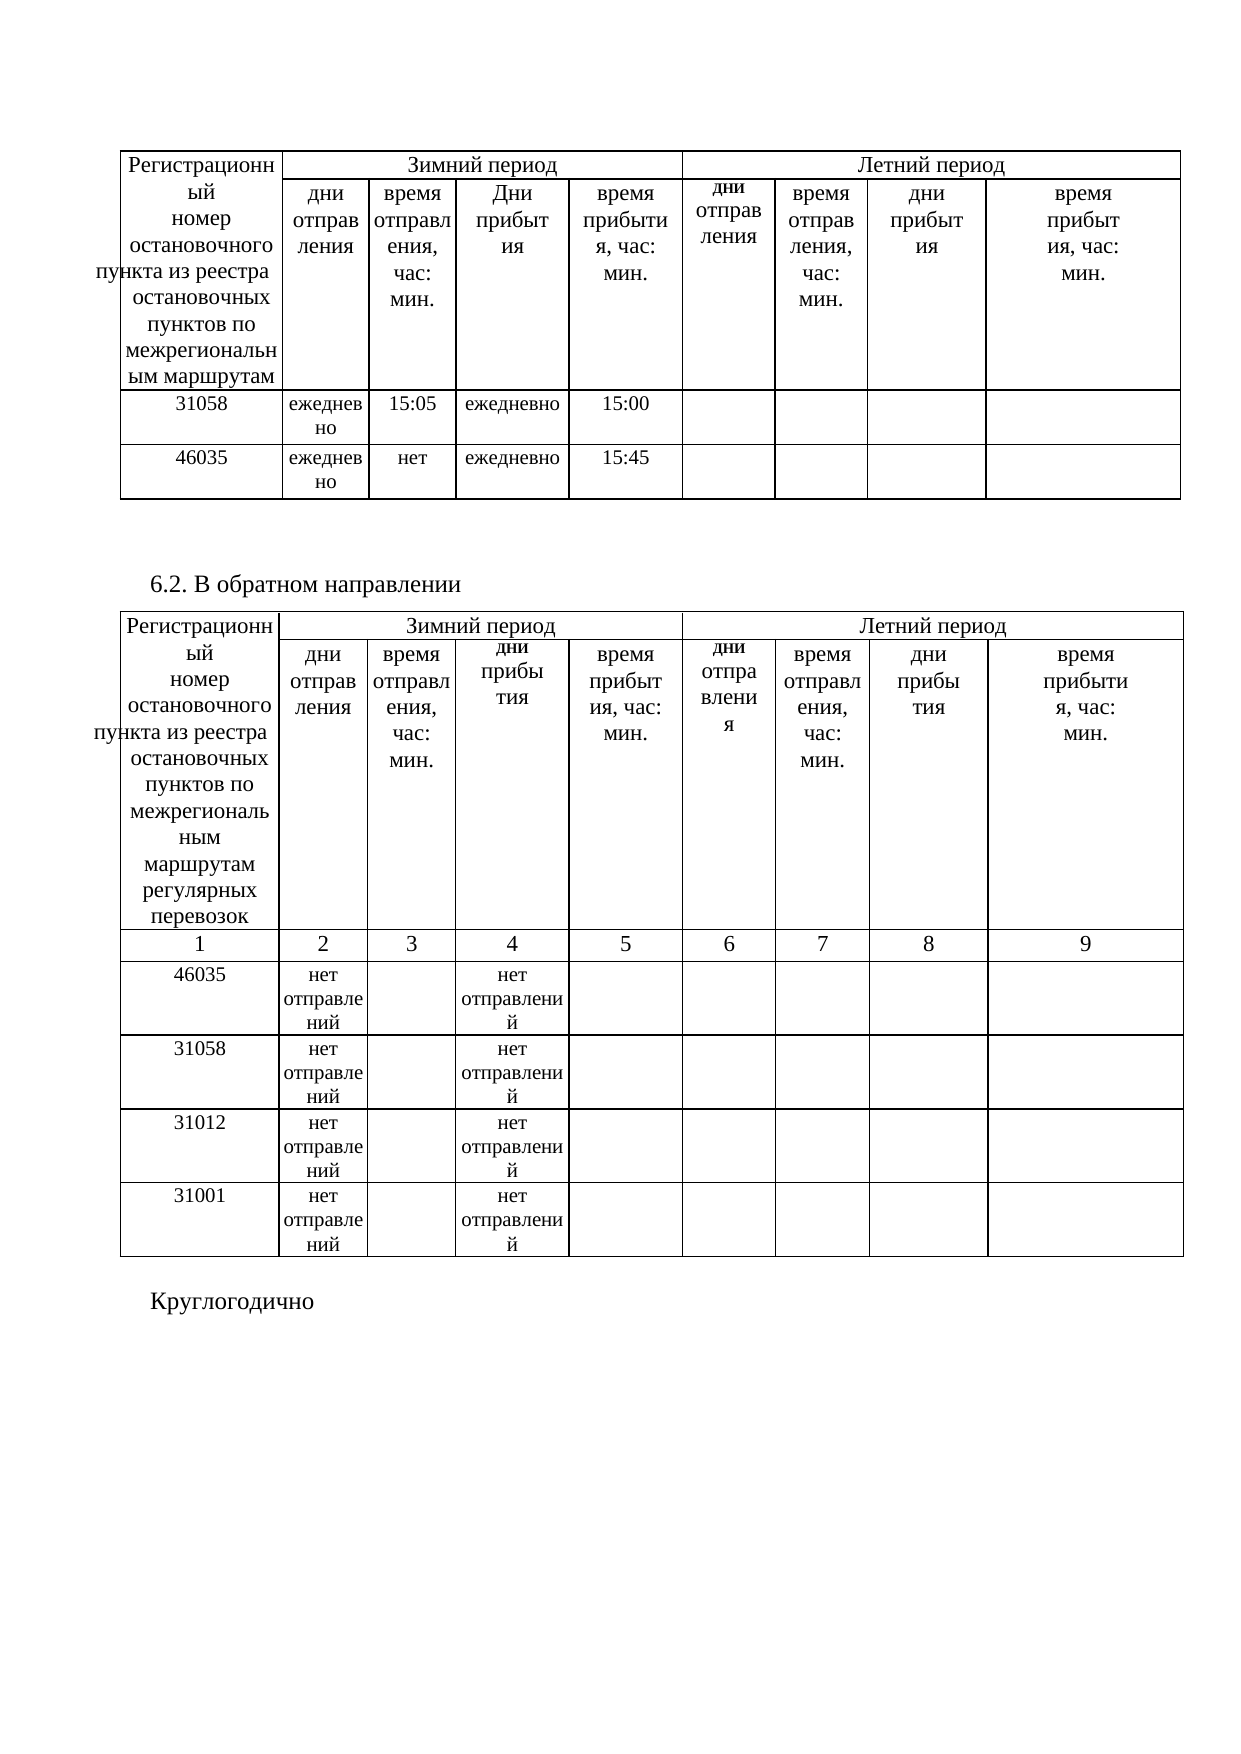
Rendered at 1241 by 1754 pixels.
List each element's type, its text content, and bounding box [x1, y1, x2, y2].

table_cell [368, 1110, 455, 1182]
table_cell время отправл ения, час: мин. [370, 180, 455, 389]
table_cell нет [370, 445, 455, 498]
table_cell [683, 962, 775, 1034]
table_cell [870, 962, 987, 1034]
table_cell [570, 962, 682, 1034]
table_cell нет отправлений [280, 962, 367, 1034]
table_cell [776, 391, 867, 444]
table_cell 4 [456, 930, 568, 961]
table_cell [683, 1036, 775, 1108]
table_cell [570, 1183, 682, 1256]
table_header Летний период [683, 152, 1180, 178]
table_cell [989, 1183, 1183, 1256]
table_cell [776, 1183, 869, 1256]
text 6.2. В обратном направлении [150, 569, 1090, 598]
table_cell нет отправлений [280, 1183, 367, 1256]
table_cell [870, 1036, 987, 1108]
table_cell 2 [280, 930, 367, 961]
table_cell 1 [121, 930, 278, 961]
table_cell [570, 1036, 682, 1108]
table_cell [368, 1036, 455, 1108]
table_cell ДНИ отпра влени я [683, 640, 775, 929]
table_cell [870, 1183, 987, 1256]
table_cell нет отправлений [280, 1036, 367, 1108]
table_cell 8 [870, 930, 987, 961]
table_cell [987, 445, 1180, 498]
table_cell [868, 391, 985, 444]
table_cell Дни прибыт ия [457, 180, 568, 389]
table_cell нет отправлений [456, 962, 568, 1034]
table_cell дни прибы тия [870, 640, 987, 929]
table_cell [989, 1110, 1183, 1182]
table_cell [368, 1183, 455, 1256]
table_cell время прибыти я, час: мин. [570, 180, 682, 389]
table_cell [989, 1036, 1183, 1108]
table_cell [683, 391, 774, 444]
table_header Зимний период [283, 152, 682, 178]
table_cell 31012 [121, 1110, 278, 1182]
table_cell 15:45 [570, 445, 682, 498]
table_header Регистрационный номер остановочного пункта из реестра остановочных пунктов по межрегиональным маршрутам регулярных перевозок [121, 612, 279, 929]
table_cell [683, 1110, 775, 1182]
table_cell дни отправ ления [280, 640, 367, 929]
table_cell 31058 [121, 1036, 278, 1108]
table_cell [870, 1110, 987, 1182]
table_cell время прибыт ия, час: мин. [987, 180, 1180, 389]
table_cell [683, 445, 774, 498]
table_cell 15:05 [370, 391, 455, 444]
table_cell 6 [683, 930, 775, 961]
table_cell [776, 1036, 869, 1108]
table_cell [868, 445, 985, 498]
table_cell нет отправлений [280, 1110, 367, 1182]
table_cell ДНИ отправ ления [683, 180, 774, 389]
table_cell 46035 [121, 445, 282, 498]
table_cell [368, 962, 455, 1034]
table_cell [989, 962, 1183, 1034]
table_header Летний период [683, 612, 1183, 639]
table_cell 46035 [121, 962, 278, 1034]
table_cell ежедневно [283, 445, 368, 498]
table_cell дни отправ ления [283, 180, 368, 389]
table_cell ежедневно [457, 391, 568, 444]
table_cell [776, 445, 867, 498]
table_cell [683, 1183, 775, 1256]
table_cell ежедневно [457, 445, 568, 498]
table_cell [776, 962, 869, 1034]
table_cell [570, 1110, 682, 1182]
table_cell ДНИ прибы тия [456, 640, 568, 929]
table_cell 5 [570, 930, 682, 961]
table_cell ежедневно [283, 391, 368, 444]
table_cell 31058 [121, 391, 282, 444]
table_cell 3 [368, 930, 455, 961]
table_cell 9 [989, 930, 1183, 961]
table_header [121, 152, 282, 389]
table_cell 15:00 [570, 391, 682, 444]
table_cell [987, 391, 1180, 444]
table_cell время прибыт ия, час: мин. [570, 640, 682, 929]
table_cell время прибыти я, час: мин. [989, 640, 1183, 929]
table_cell 31001 [121, 1183, 278, 1256]
table_header Зимний период [280, 612, 682, 639]
text Круглогодично [150, 1286, 1090, 1314]
table_cell нет отправлений [456, 1183, 568, 1256]
table_cell время отправл ения, час: мин. [368, 640, 455, 929]
table_cell время отправ ления, час: мин. [776, 180, 867, 389]
table_cell [776, 1110, 869, 1182]
table_cell нет отправлений [456, 1110, 568, 1182]
table_cell дни прибыт ия [868, 180, 985, 389]
table_cell нет отправлений [456, 1036, 568, 1108]
table_cell 7 [776, 930, 869, 961]
table_cell время отправл ения, час: мин. [776, 640, 869, 929]
